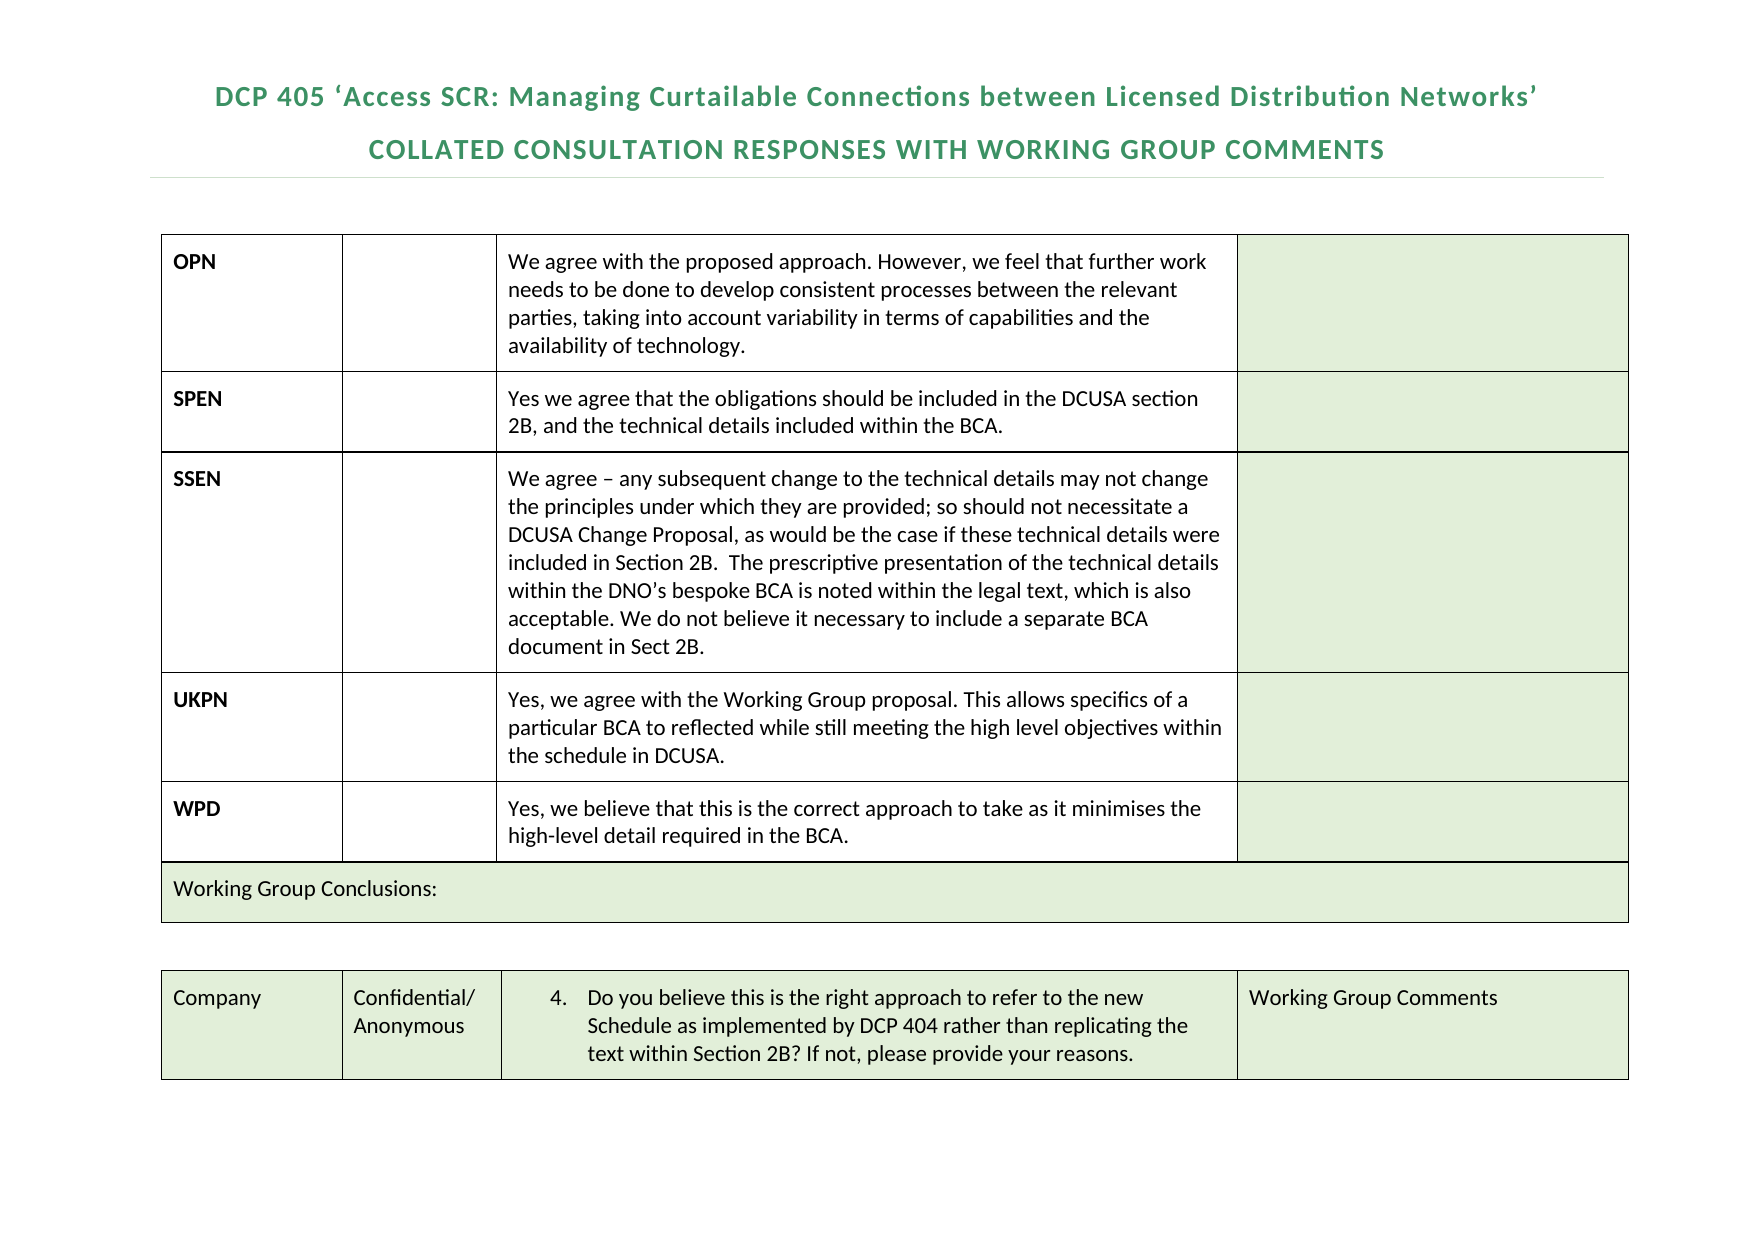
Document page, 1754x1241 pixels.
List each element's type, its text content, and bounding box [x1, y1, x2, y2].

table_cell Yes, we believe that this is the correct approach to take as it minimises the high-level detail required in the BCA. [497, 782, 1237, 861]
table_cell We agree – any subsequent change to the technical details may not change the principles under which they are provided; so should not necessitate a DCUSA Change Proposal, as would be the case if these technical details were included in Section 2B. The prescriptive presentation of the technical details within the DNO’s bespoke BCA is noted within the legal text, which is also acceptable. We do not believe it necessary to include a separate BCA document in Sect 2B. [497, 453, 1237, 672]
table_header Confidential/ Anonymous [343, 971, 501, 1079]
table_header Working Group Comments [1238, 971, 1628, 1079]
table_cell WPD [162, 782, 342, 861]
table_cell [343, 782, 496, 861]
table_cell [343, 372, 496, 451]
table_cell Working Group Conclusions: [162, 863, 1628, 922]
table_cell [343, 453, 496, 672]
table_cell [1238, 235, 1628, 371]
table_cell [1238, 782, 1628, 861]
table_cell We agree with the proposed approach. However, we feel that further work needs to be done to develop consistent processes between the relevant parties, taking into account variability in terms of capabilities and the availability of technology. [497, 235, 1237, 371]
table_cell Yes, we agree with the Working Group proposal. This allows specifics of a particular BCA to reflected while still meeting the high level objectives within the schedule in DCUSA. [497, 673, 1237, 781]
table_header Company [162, 971, 342, 1079]
table_cell SSEN [162, 453, 342, 672]
table_cell [343, 235, 496, 371]
table_cell SPEN [162, 372, 342, 451]
table_cell UKPN [162, 673, 342, 781]
table_cell Yes we agree that the obligations should be included in the DCUSA section 2B, and the technical details included within the BCA. [497, 372, 1237, 451]
table_cell [1238, 372, 1628, 451]
table_cell [1238, 673, 1628, 781]
table_header Do you believe this is the right approach to refer to the new Schedule as implemented by DCP 404 rather than replicating the text within Section 2B? If not, please provide your reasons. [502, 971, 1237, 1079]
table_cell [343, 673, 496, 781]
table_cell OPN [162, 235, 342, 371]
table_cell [1238, 453, 1628, 672]
